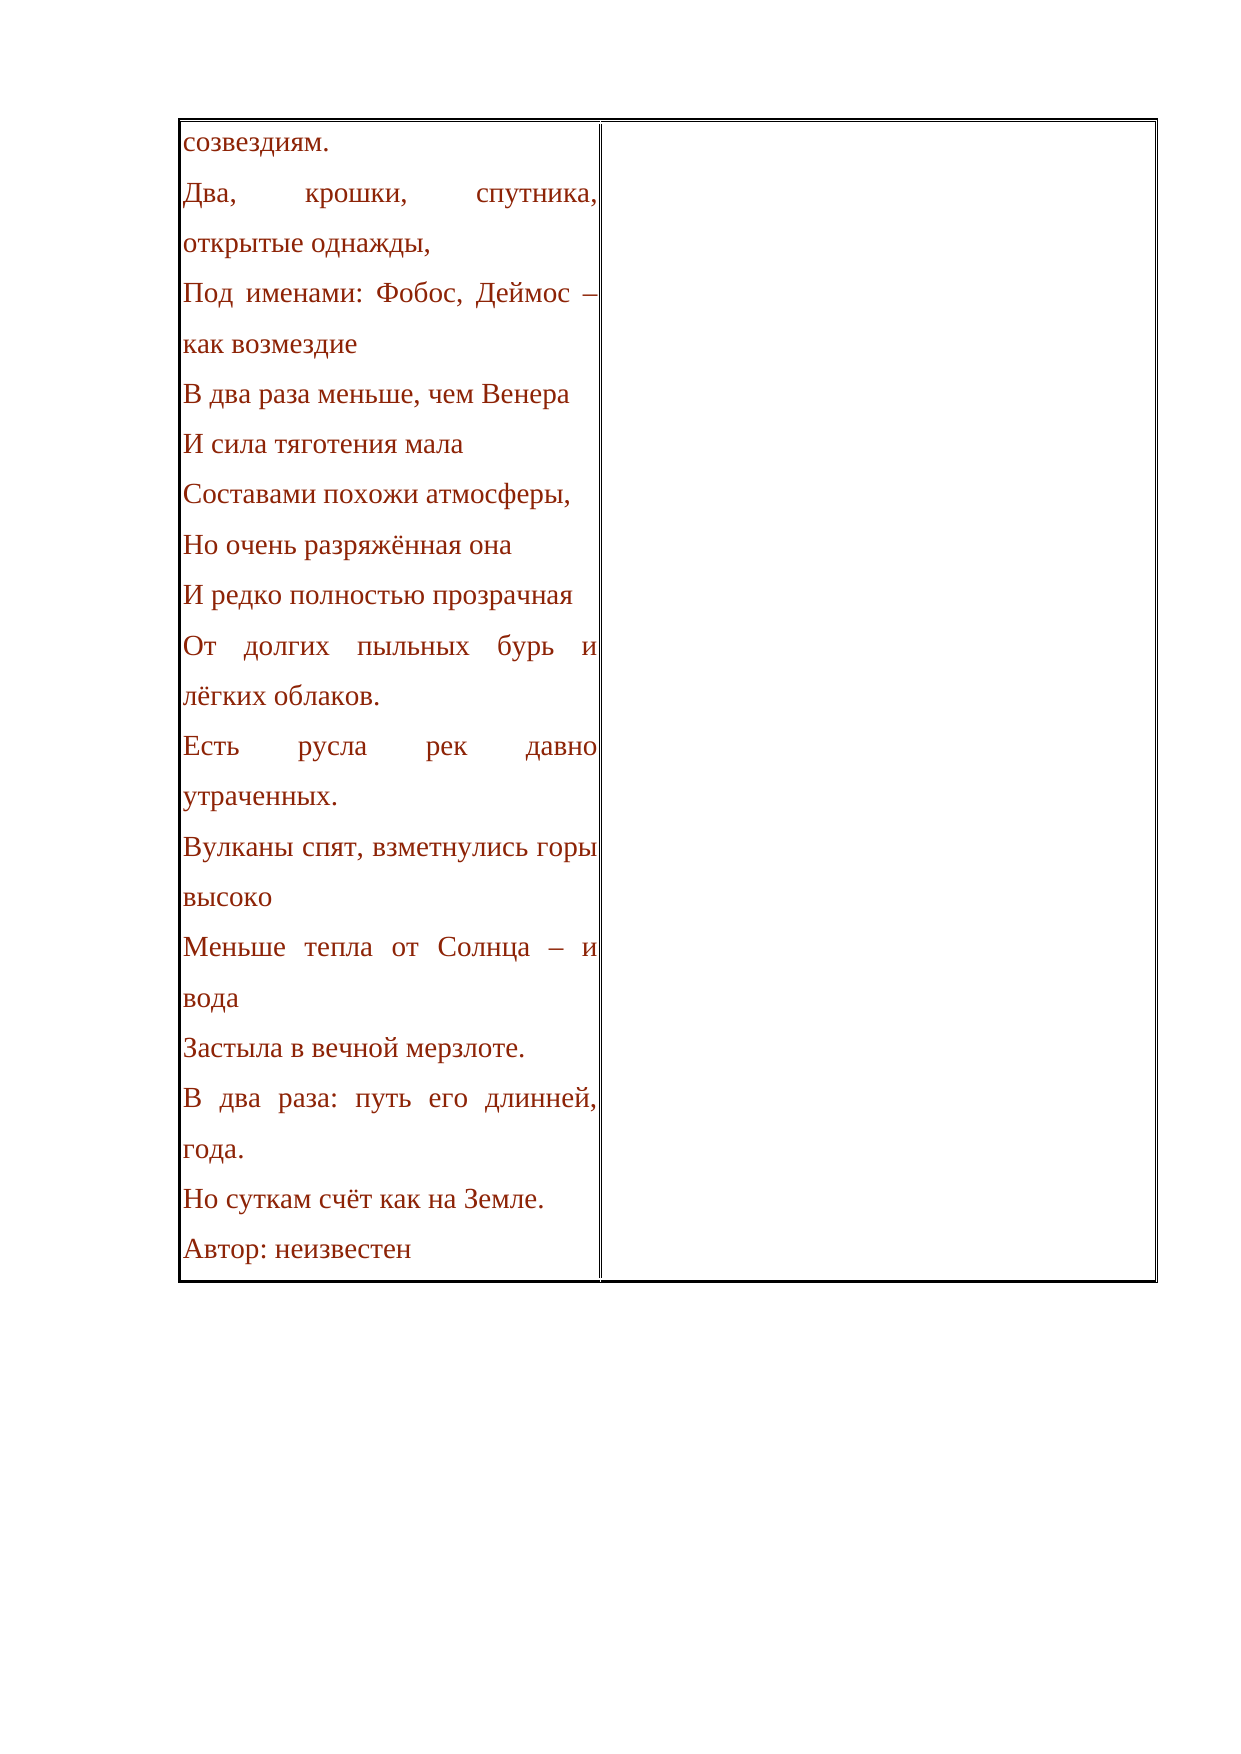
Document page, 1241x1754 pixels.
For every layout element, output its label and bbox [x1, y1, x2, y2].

table_cell [601, 122, 1155, 1280]
table_cell [181, 122, 601, 1280]
